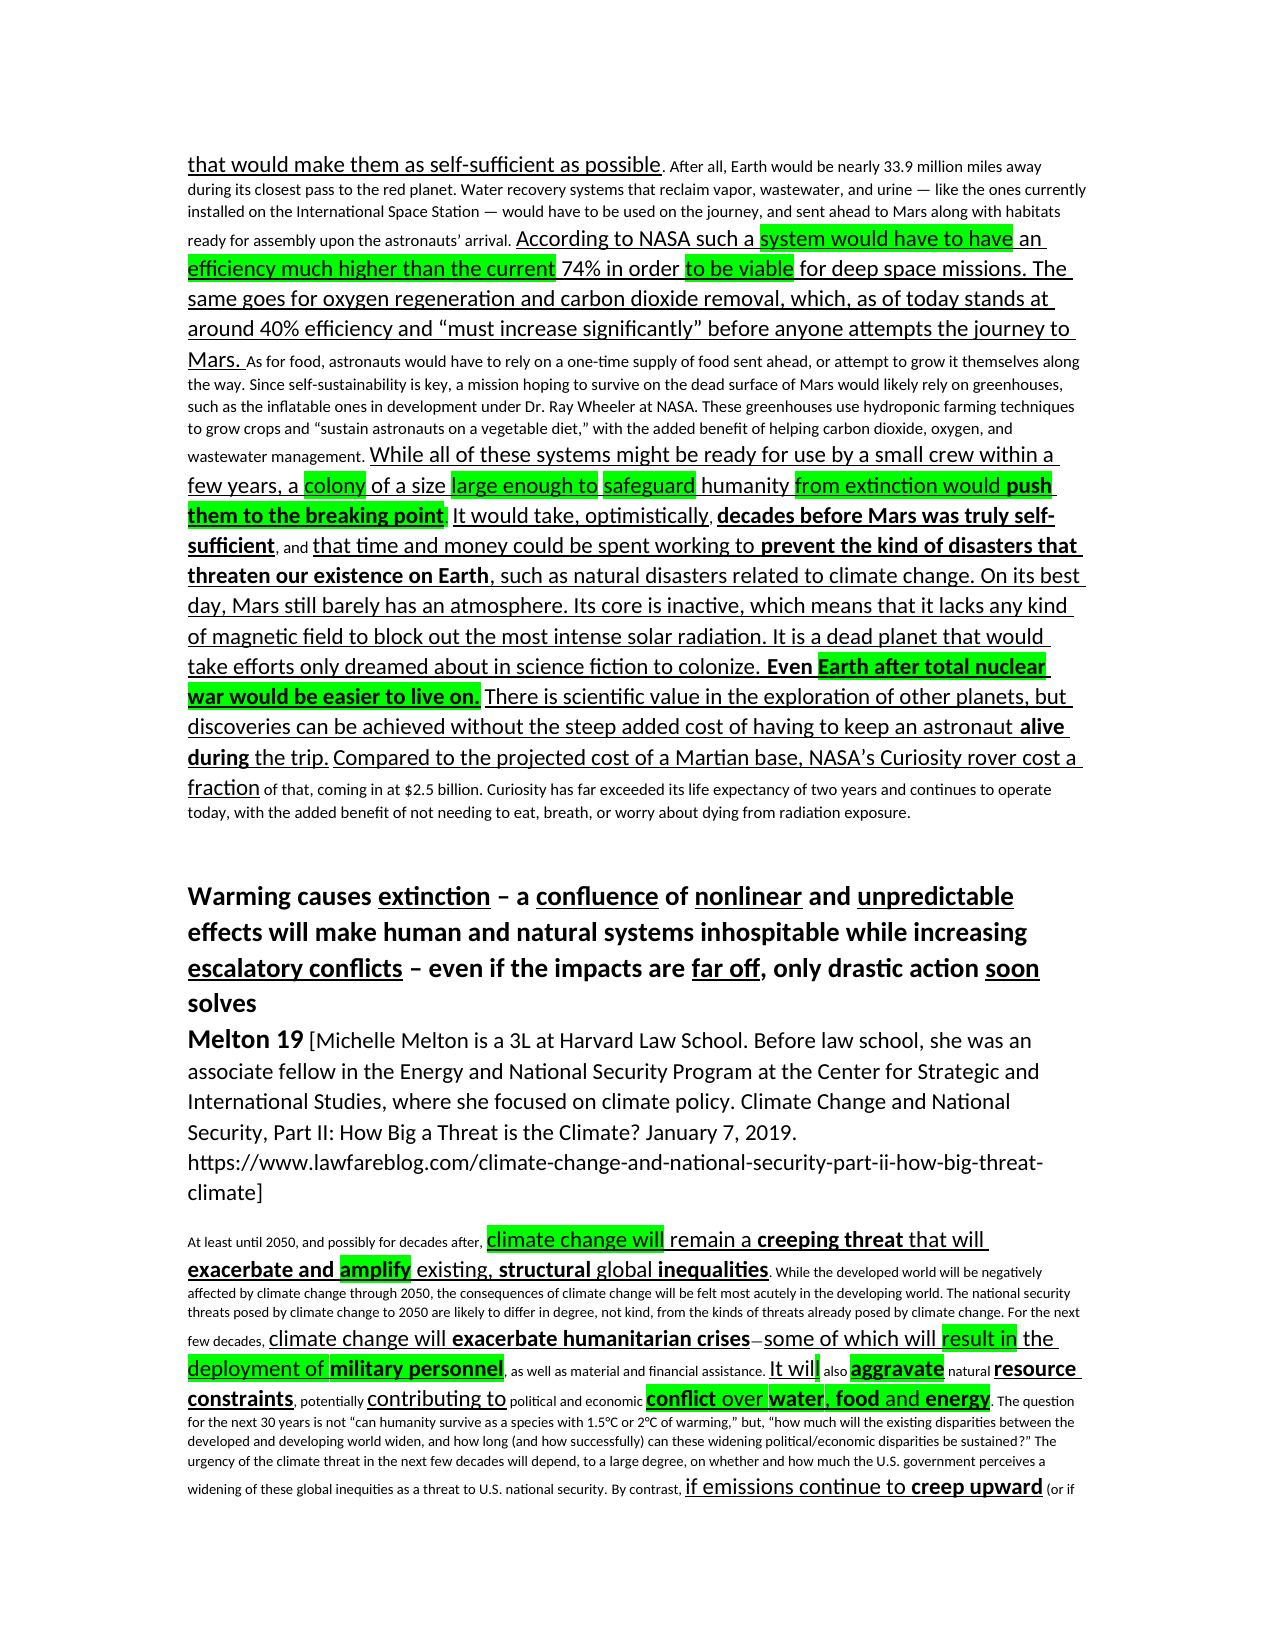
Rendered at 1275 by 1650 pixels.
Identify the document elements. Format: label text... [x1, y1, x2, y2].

text Warming causes extinction – a confluence of nonlinear and unpredictable effects will make human and natural systems inhospitable while increasing escalatory conflicts – even if the impacts are far off, only drastic action soon solves [187, 879, 1087, 1019]
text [187, 150, 1087, 823]
text Melton 19 [Michelle Melton is a 3L at Harvard Law School. Before law school, she was an associate fellow in the Energy and National Security Program at the Center for Strategic and International Studies, where she focused on climate policy. Climate Change and National Security, Part II: How Big a Threat is the Climate? January 7, 2019. https://www.lawfareblog.com/climate-change-and-national-security-part-ii-how-big-threat-climate] [187, 1022, 1087, 1206]
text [187, 1225, 1087, 1500]
